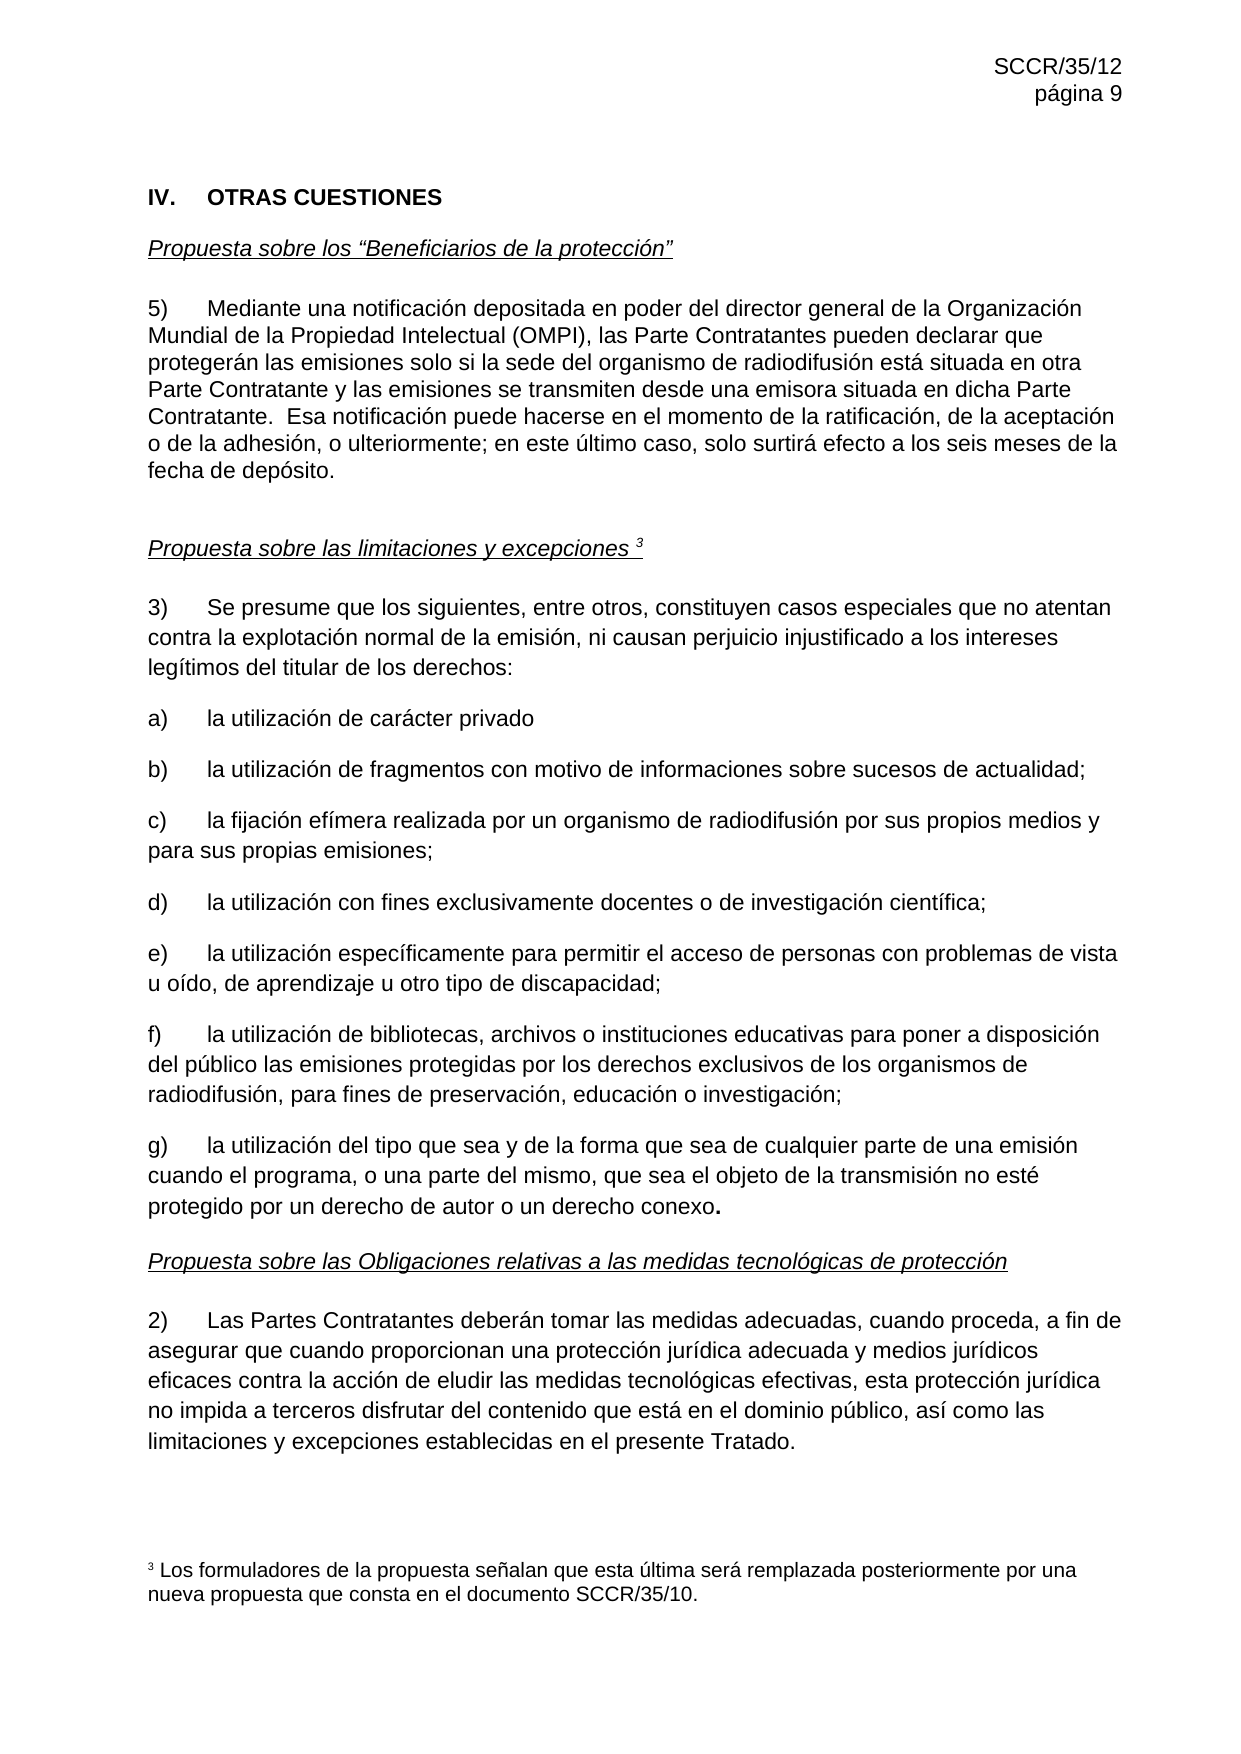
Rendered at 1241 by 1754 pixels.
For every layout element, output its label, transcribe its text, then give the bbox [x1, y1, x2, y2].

subtitle Propuesta sobre las Obligaciones relativas a las medidas tecnológicas de protección [148, 1248, 1122, 1274]
text c) la fijación efímera realizada por un organismo de radiodifusión por sus propios medios y para sus propias emisiones; [148, 807, 1122, 864]
subtitle Propuesta sobre las limitaciones y excepciones [148, 535, 1122, 561]
text e) la utilización específicamente para permitir el acceso de personas con problemas de vista u oído, de aprendizaje u otro tipo de discapacidad; [148, 939, 1122, 996]
text 2) Las Partes Contratantes deberán tomar las medidas adecuadas, cuando proceda, a fin de asegurar que cuando proporcionan una protección jurídica adecuada y medios jurídicos eficaces contra la acción de eludir las medidas tecnológicas efectivas, esta protección jurídica no impida a terceros disfrutar del contenido que está en el dominio público, así como las limitaciones y excepciones establecidas en el presente Tratado. [148, 1307, 1122, 1454]
text g) la utilización del tipo que sea y de la forma que sea de cualquier parte de una emisión cuando el programa, o una parte del mismo, que sea el objeto de la transmisión no esté protegido por un derecho de autor o un derecho conexo. [148, 1132, 1122, 1219]
text d) la utilización con fines exclusivamente docentes o de investigación científica; [148, 888, 1122, 915]
text b) la utilización de fragmentos con motivo de informaciones sobre sucesos de actualidad; [148, 756, 1122, 783]
text a) la utilización de carácter privado [148, 705, 1122, 732]
text 5) Mediante una notificación depositada en poder del director general de la Organización Mundial de la Propiedad Intelectual (OMPI), las Parte Contratantes pueden declarar que protegerán las emisiones solo si la sede del organismo de radiodifusión está situada en otra Parte Contratante y las emisiones se transmiten desde una emisora situada en dicha Parte Contratante. Esa notificación puede hacerse en el momento de la ratificación, de la aceptación o de la adhesión, o ulteriormente; en este último caso, solo surtirá efecto a los seis meses de la fecha de depósito. [148, 294, 1122, 483]
text f) la utilización de bibliotecas, archivos o instituciones educativas para poner a disposición del público las emisiones protegidas por los derechos exclusivos de los organismos de radiodifusión, para fines de preservación, educación o investigación; [148, 1021, 1122, 1108]
subtitle IV. OTRAS CUESTIONES [148, 183, 1122, 210]
text 3) Se presume que los siguientes, entre otros, constituyen casos especiales que no atentan contra la explotación normal de la emisión, ni causan perjuicio injustificado a los intereses legítimos del titular de los derechos: [148, 594, 1122, 681]
subtitle Propuesta sobre los “Beneficiarios de la protección” [148, 235, 1122, 261]
